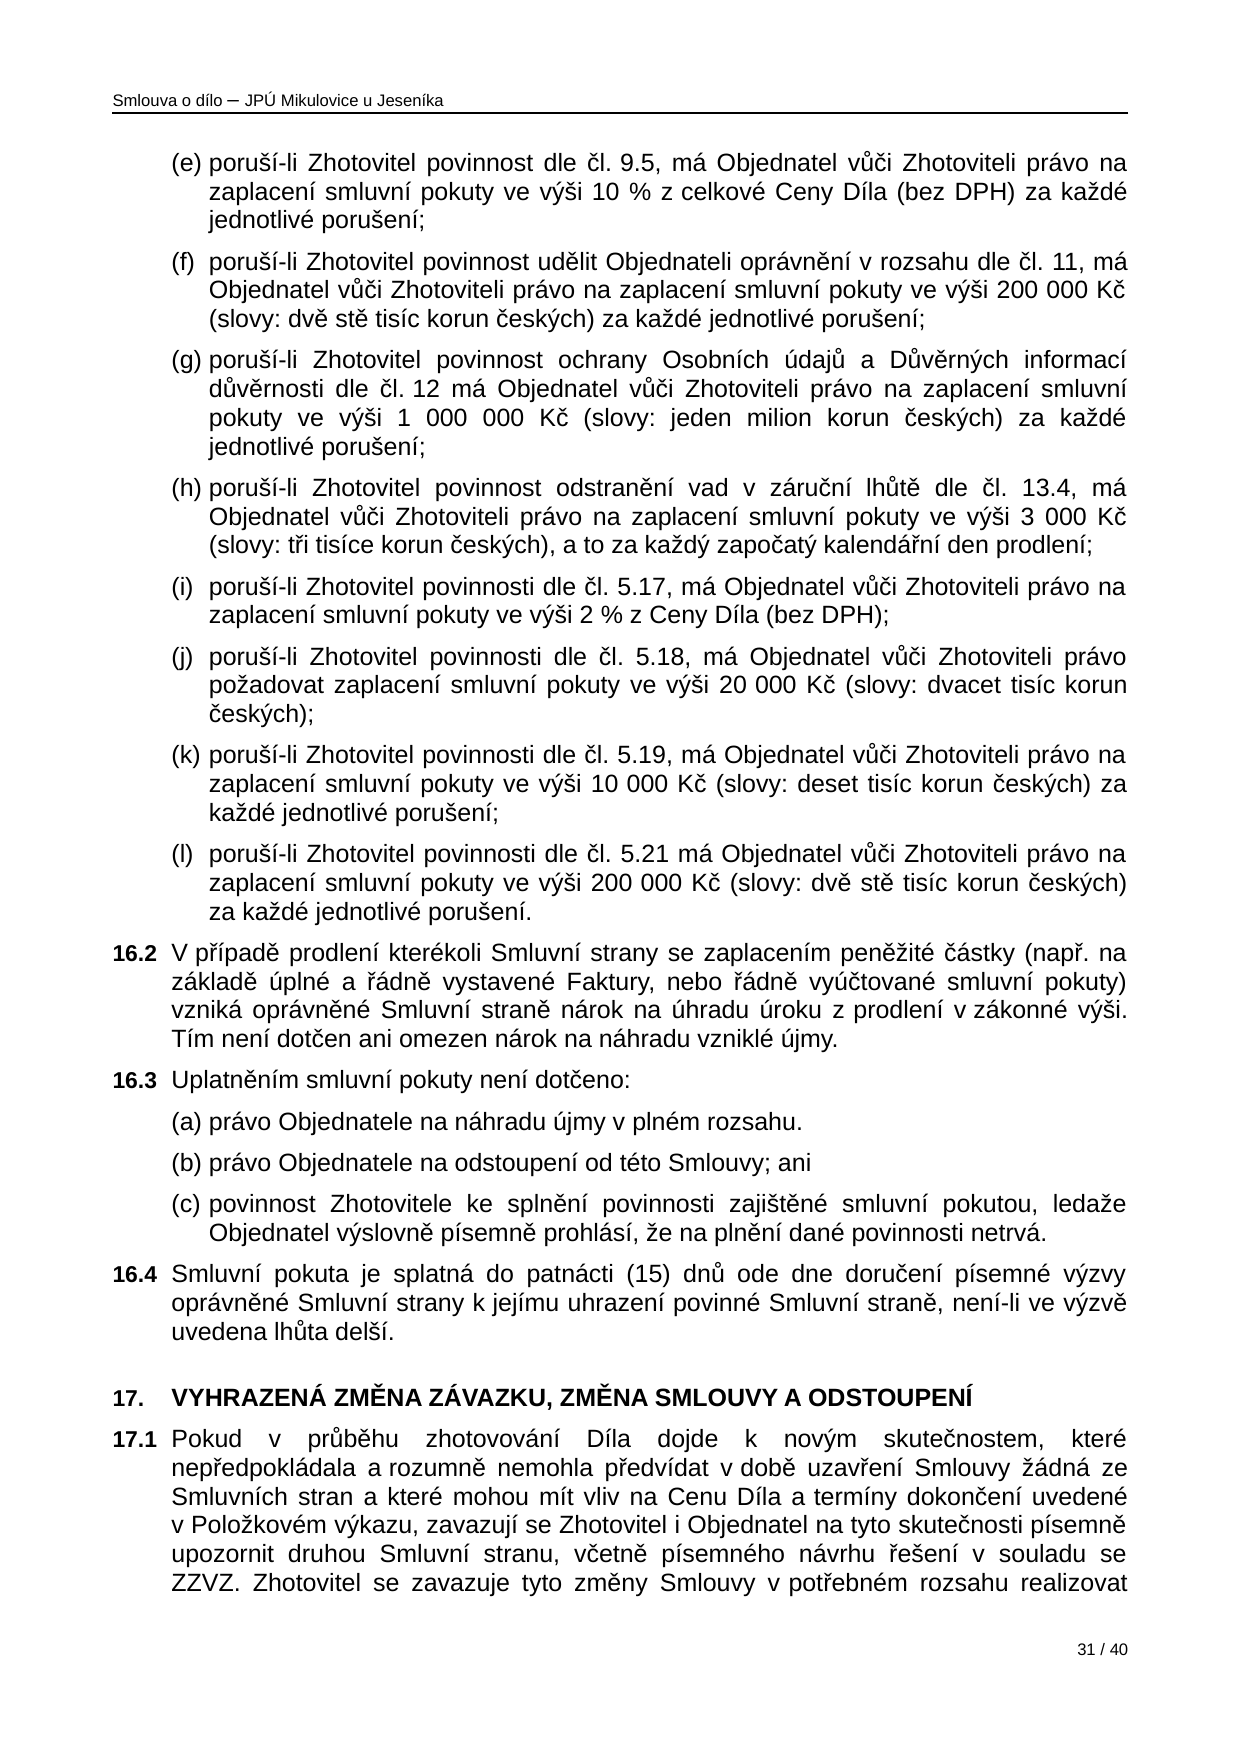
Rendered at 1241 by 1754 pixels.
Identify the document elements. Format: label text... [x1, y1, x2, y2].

list povinnost Zhotovitele ke splnění povinnosti zajištěné smluvní pokutou, ledaže Objednatel výslovně písemně prohlásí, že na plnění dané povinnosti netrvá. [171, 1189, 1128, 1246]
text Vyhrazená změna závazku, změna smlouvy a odstoupení [112, 1383, 1128, 1411]
list právo Objednatele na odstoupení od této Smlouvy; ani [171, 1148, 1128, 1176]
list poruší-li Zhotovitel povinnost udělit Objednateli oprávnění v rozsahu dle čl. 11, má Objednatel vůči Zhotoviteli právo na zaplacení smluvní pokuty ve výši 200 000 Kč (slovy: dvě stě tisíc korun českých) za každé jednotlivé porušení; [171, 246, 1128, 333]
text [112, 1424, 1128, 1596]
text Smluvní pokuta je splatná do patnácti (15) dnů ode dne doručení písemné výzvy oprávněné Smluvní strany k jejímu uhrazení povinné Smluvní straně, není-li ve výzvě uvedena lhůta delší. [112, 1259, 1128, 1345]
list poruší-li Zhotovitel povinnosti dle čl. 5.18, má Objednatel vůči Zhotoviteli právo požadovat zaplacení smluvní pokuty ve výši 20 000 Kč (slovy: dvacet tisíc korun českých); [171, 641, 1128, 728]
list poruší-li Zhotovitel povinnosti dle čl. 5.17, má Objednatel vůči Zhotoviteli právo na zaplacení smluvní pokuty ve výši 2 % z Ceny Díla (bez DPH); [171, 571, 1128, 629]
text V případě prodlení kterékoli Smluvní strany se zaplacením peněžité částky (např. na základě úplné a řádně vystavené Faktury, nebo řádně vyúčtované smluvní pokuty) vzniká oprávněné Smluvní straně nárok na úhradu úroku z prodlení v zákonné výši. Tím není dotčen ani omezen nárok na náhradu vzniklé újmy. [112, 938, 1128, 1053]
list poruší-li Zhotovitel povinnost odstranění vad v záruční lhůtě dle čl. 13.4, má Objednatel vůči Zhotoviteli právo na zaplacení smluvní pokuty ve výši 3 000 Kč (slovy: tři tisíce korun českých), a to za každý započatý kalendářní den prodlení; [171, 473, 1128, 559]
list poruší-li Zhotovitel povinnosti dle čl. 5.21 má Objednatel vůči Zhotoviteli právo na zaplacení smluvní pokuty ve výši 200 000 Kč (slovy: dvě stě tisíc korun českých) za každé jednotlivé porušení. [171, 839, 1128, 925]
list právo Objednatele na náhradu újmy v plném rozsahu. [171, 1106, 1128, 1135]
list poruší-li Zhotovitel povinnost ochrany Osobních údajů a Důvěrných informací důvěrnosti dle čl. 12 má Objednatel vůči Zhotoviteli právo na zaplacení smluvní pokuty ve výši 1 000 000 Kč (slovy: jeden milion korun českých) za každé jednotlivé porušení; [171, 345, 1128, 460]
list poruší-li Zhotovitel povinnost dle čl. 9.5, má Objednatel vůči Zhotoviteli právo na zaplacení smluvní pokuty ve výši 10 % z celkové Ceny Díla (bez DPH) za každé jednotlivé porušení; [171, 148, 1128, 234]
list poruší-li Zhotovitel povinnosti dle čl. 5.19, má Objednatel vůči Zhotoviteli právo na zaplacení smluvní pokuty ve výši 10 000 Kč (slovy: deset tisíc korun českých) za každé jednotlivé porušení; [171, 740, 1128, 826]
text Uplatněním smluvní pokuty není dotčeno: [112, 1065, 1128, 1094]
